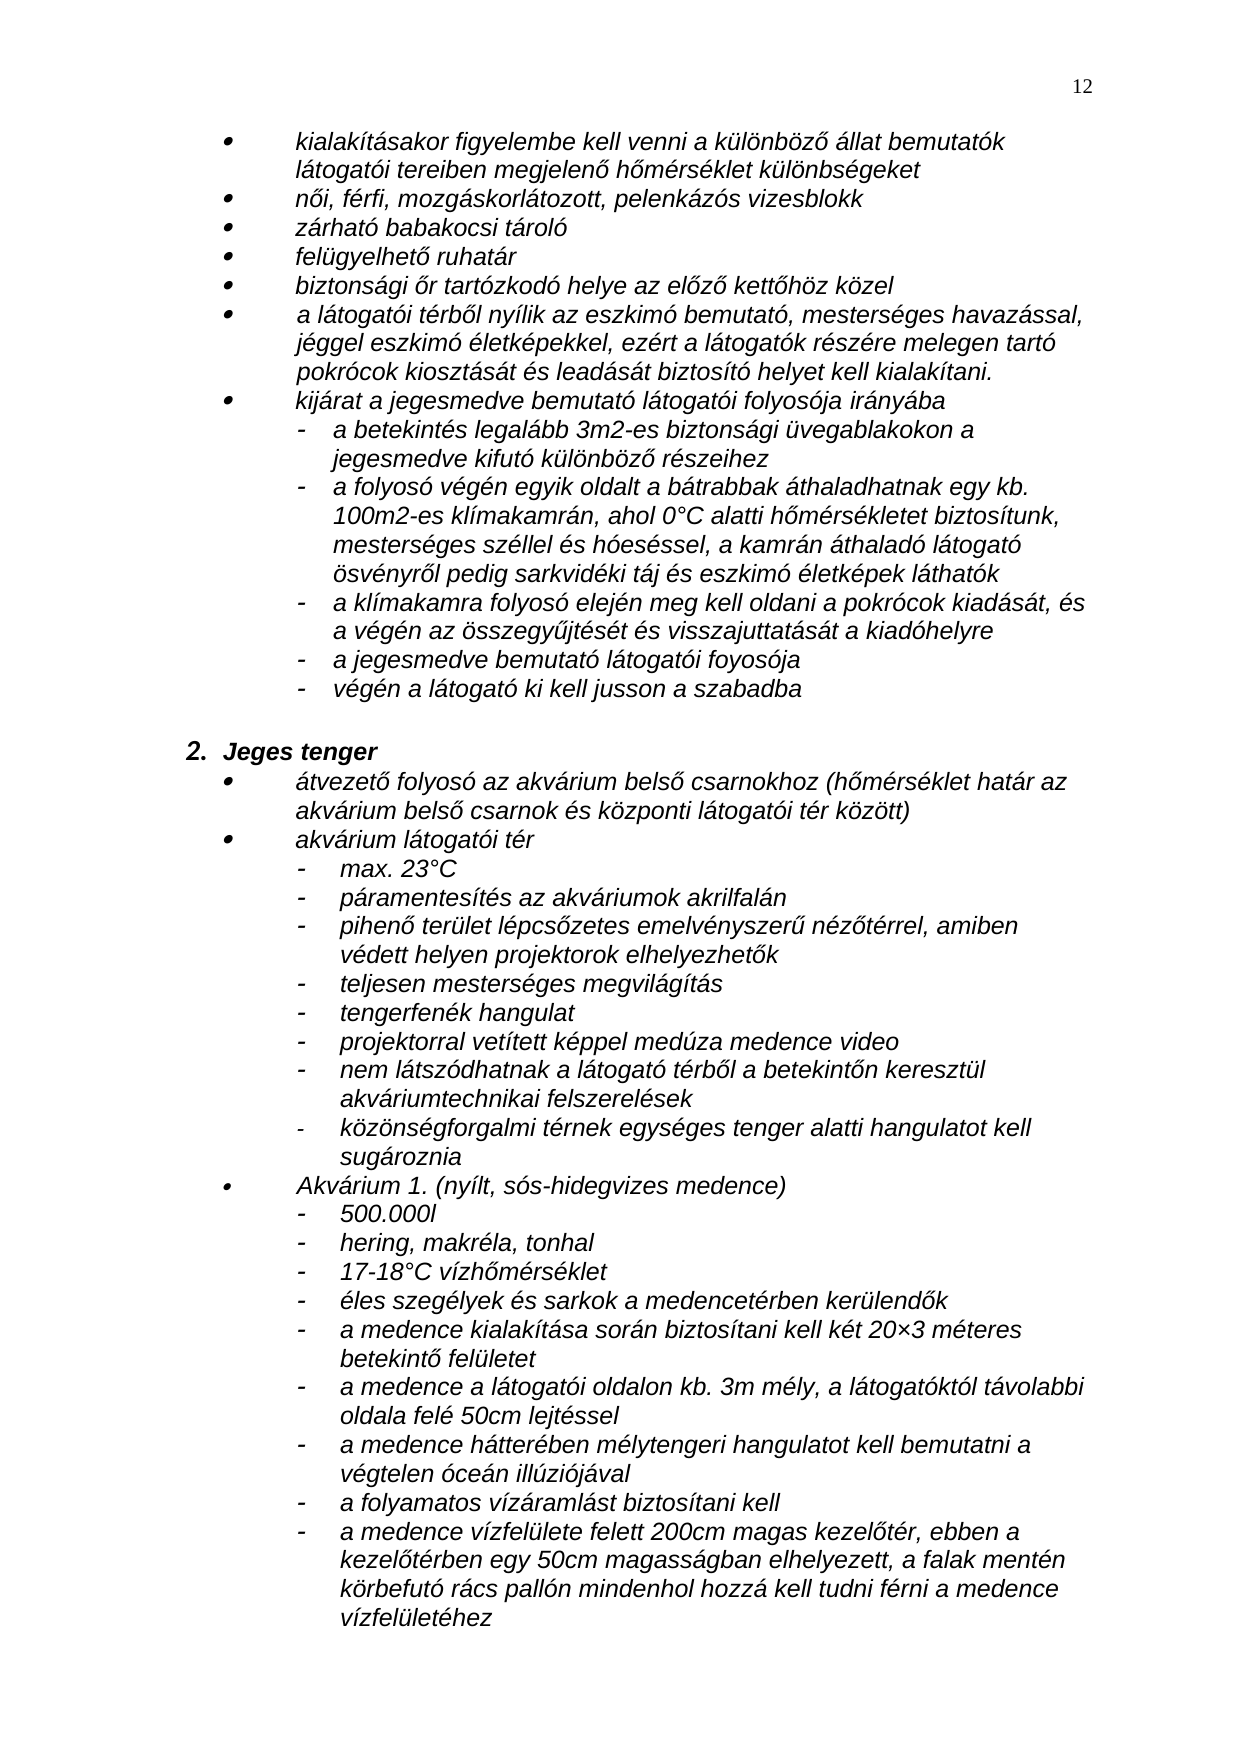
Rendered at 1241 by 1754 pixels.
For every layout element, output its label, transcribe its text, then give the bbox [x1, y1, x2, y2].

list női, férfi, mozgáskorlátozott, pelenkázós vizesblokk [222, 184, 1092, 213]
list a folyosó végén egyik oldalt a bátrabbak áthaladhatnak egy kb. 100m2-es klímakamrán, ahol 0°C alatti hőmérsékletet biztosítunk, mesterséges széllel és hóeséssel, a kamrán áthaladó látogató ösvényről pedig sarkvidéki táj és eszkimó életképek láthatók [295, 472, 1092, 587]
list a medence vízfelülete felett 200cm magas kezelőtér, ebben a kezelőtérben egy 50cm magasságban elhelyezett, a falak mentén körbefutó rács pallón mindenhol hozzá kell tudni férni a medence vízfelületéhez [295, 1516, 1092, 1632]
list végén a látogató ki kell jusson a szabadba [295, 674, 1092, 703]
list kialakításakor figyelembe kell venni a különböző állat bemutatók látogatói tereiben megjelenő hőmérséklet különbségeket [222, 127, 1092, 184]
list felügyelhető ruhatár [222, 242, 1092, 271]
list páramentesítés az akváriumok akrilfalán [295, 882, 1092, 911]
list max. 23°C [295, 854, 1092, 882]
list a medence kialakítása során biztosítani kell két 20×3 méteres betekintő felületet [295, 1315, 1092, 1372]
list kijárat a jegesmedve bemutató látogatói folyosója irányába [222, 386, 1092, 415]
list hering, makréla, tonhal [295, 1228, 1092, 1257]
list a medence a látogatói oldalon kb. 3m mély, a látogatóktól távolabbi oldala felé 50cm lejtéssel [295, 1372, 1092, 1430]
list a jegesmedve bemutató látogatói foyosója [295, 645, 1092, 674]
list éles szegélyek és sarkok a medencetérben kerülendők [295, 1286, 1092, 1315]
list a betekintés legalább 3m2-es biztonsági üvegablakokon a jegesmedve kifutó különböző részeihez [295, 415, 1092, 472]
list pihenő terület lépcsőzetes emelvényszerű nézőtérrel, amiben védett helyen projektorok elhelyezhetők [295, 911, 1092, 969]
list teljesen mesterséges megvilágítás [295, 969, 1092, 998]
list a klímakamra folyosó elején meg kell oldani a pokrócok kiadását, és a végén az összegyűjtését és visszajuttatását a kiadóhelyre [295, 587, 1092, 645]
list a látogatói térből nyílik az eszkimó bemutató, mesterséges havazással, jéggel eszkimó életképekkel, ezért a látogatók részére melegen tartó pokrócok kiosztását és leadását biztosító helyet kell kialakítani. [222, 299, 1092, 386]
list a folyamatos vízáramlást biztosítani kell [295, 1488, 1092, 1516]
list akvárium látogatói tér [222, 825, 1092, 854]
list 17-18°C vízhőmérséklet [295, 1257, 1092, 1286]
list Jeges tenger [185, 732, 1092, 767]
list nem látszódhatnak a látogató térből a betekintőn keresztül akváriumtechnikai felszerelések [295, 1056, 1092, 1113]
list a medence hátterében mélytengeri hangulatot kell bemutatni a végtelen óceán illúziójával [295, 1430, 1092, 1488]
list biztonsági őr tartózkodó helye az előző kettőhöz közel [222, 271, 1092, 299]
list tengerfenék hangulat [295, 998, 1092, 1027]
list átvezető folyosó az akvárium belső csarnokhoz (hőmérséklet határ az akvárium belső csarnok és központi látogatói tér között) [222, 767, 1092, 825]
list Akvárium 1. (nyílt, sós-hidegvizes medence) [222, 1171, 1092, 1199]
list közönségforgalmi térnek egységes tenger alatti hangulatot kell sugároznia [295, 1113, 1092, 1171]
list zárható babakocsi tároló [222, 213, 1092, 242]
list 500.000l [295, 1199, 1092, 1228]
list projektorral vetített képpel medúza medence video [295, 1027, 1092, 1056]
